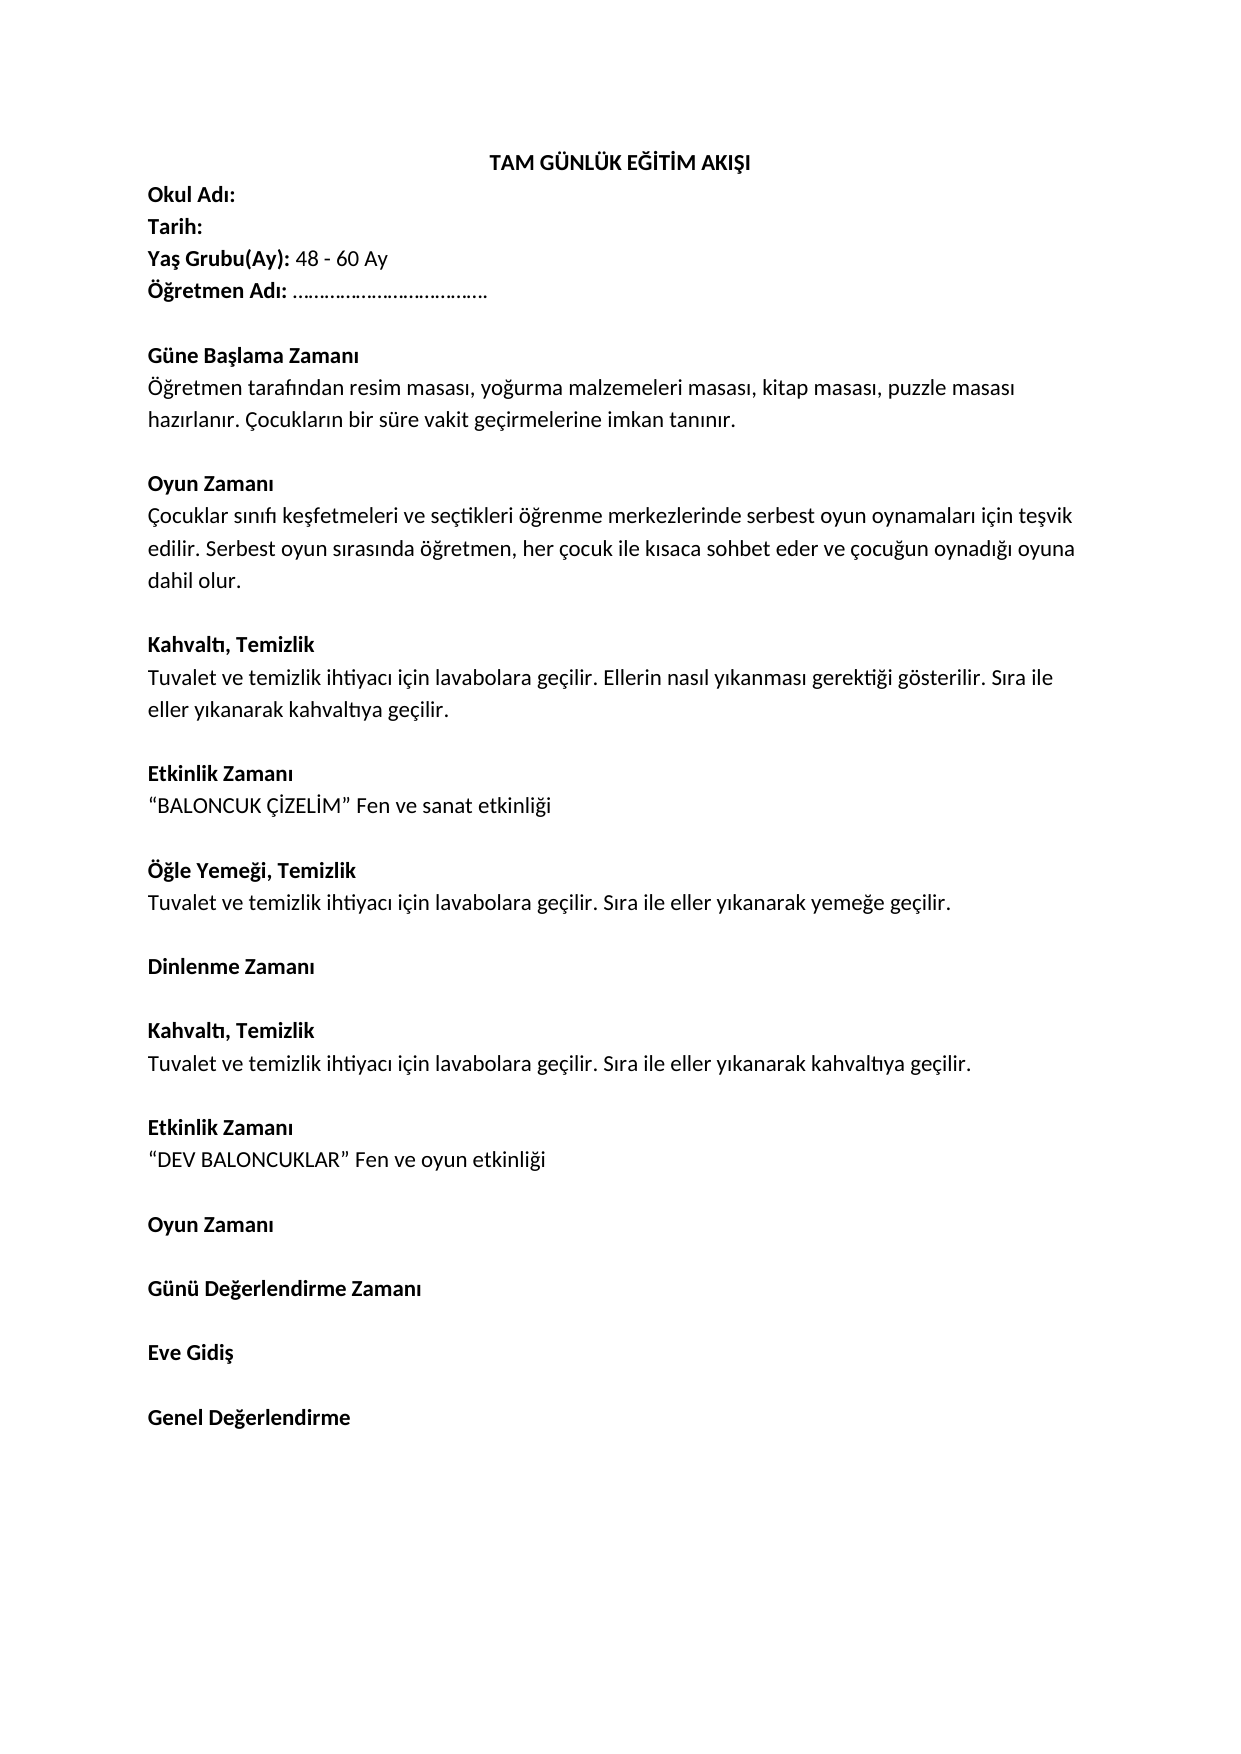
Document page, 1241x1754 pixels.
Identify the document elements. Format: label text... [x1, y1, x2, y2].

text “BALONCUK ÇİZELİM” Fen ve sanat etkinliği [148, 791, 1093, 819]
text Etkinlik Zamanı [148, 1113, 1093, 1141]
text Çocuklar sınıfı keşfetmeleri ve seçtikleri öğrenme merkezlerinde serbest oyun oynamaları için teşvik edilir. Serbest oyun sırasında öğretmen, her çocuk ile kısaca sohbet eder ve çocuğun oynadığı oyuna dahil olur. [148, 502, 1093, 594]
text Tuvalet ve temizlik ihtiyacı için lavabolara geçilir. Sıra ile eller yıkanarak kahvaltıya geçilir. [148, 1049, 1093, 1077]
text Öğle Yemeği, Temizlik [148, 856, 1093, 884]
text Yaş Grubu(Ay): 48 - 60 Ay [148, 244, 1093, 272]
text Tuvalet ve temizlik ihtiyacı için lavabolara geçilir. Sıra ile eller yıkanarak yemeğe geçilir. [148, 888, 1093, 916]
text Tarih: [148, 212, 1093, 240]
text Kahvaltı, Temizlik [148, 1017, 1093, 1045]
text Tuvalet ve temizlik ihtiyacı için lavabolara geçilir. Ellerin nasıl yıkanması gerektiği gösterilir. Sıra ile eller yıkanarak kahvaltıya geçilir. [148, 663, 1093, 723]
text Dinlenme Zamanı [148, 952, 1093, 980]
text Okul Adı: [148, 180, 1093, 208]
text Eve Gidiş [148, 1338, 1093, 1367]
text Etkinlik Zamanı [148, 759, 1093, 787]
text Kahvaltı, Temizlik [148, 630, 1093, 658]
text Günü Değerlendirme Zamanı [148, 1274, 1093, 1302]
text Öğretmen tarafından resim masası, yoğurma malzemeleri masası, kitap masası, puzzle masası hazırlanır. Çocukların bir süre vakit geçirmelerine imkan tanınır. [148, 373, 1093, 433]
text TAM GÜNLÜK EĞİTİM AKIŞI [148, 148, 1093, 176]
text Oyun Zamanı [148, 469, 1093, 497]
text Güne Başlama Zamanı [148, 341, 1093, 369]
text Öğretmen Adı: ………………………………. [148, 276, 1093, 304]
text Oyun Zamanı [148, 1210, 1093, 1238]
text Genel Değerlendirme [148, 1403, 1093, 1431]
text “DEV BALONCUKLAR” Fen ve oyun etkinliği [148, 1145, 1093, 1173]
